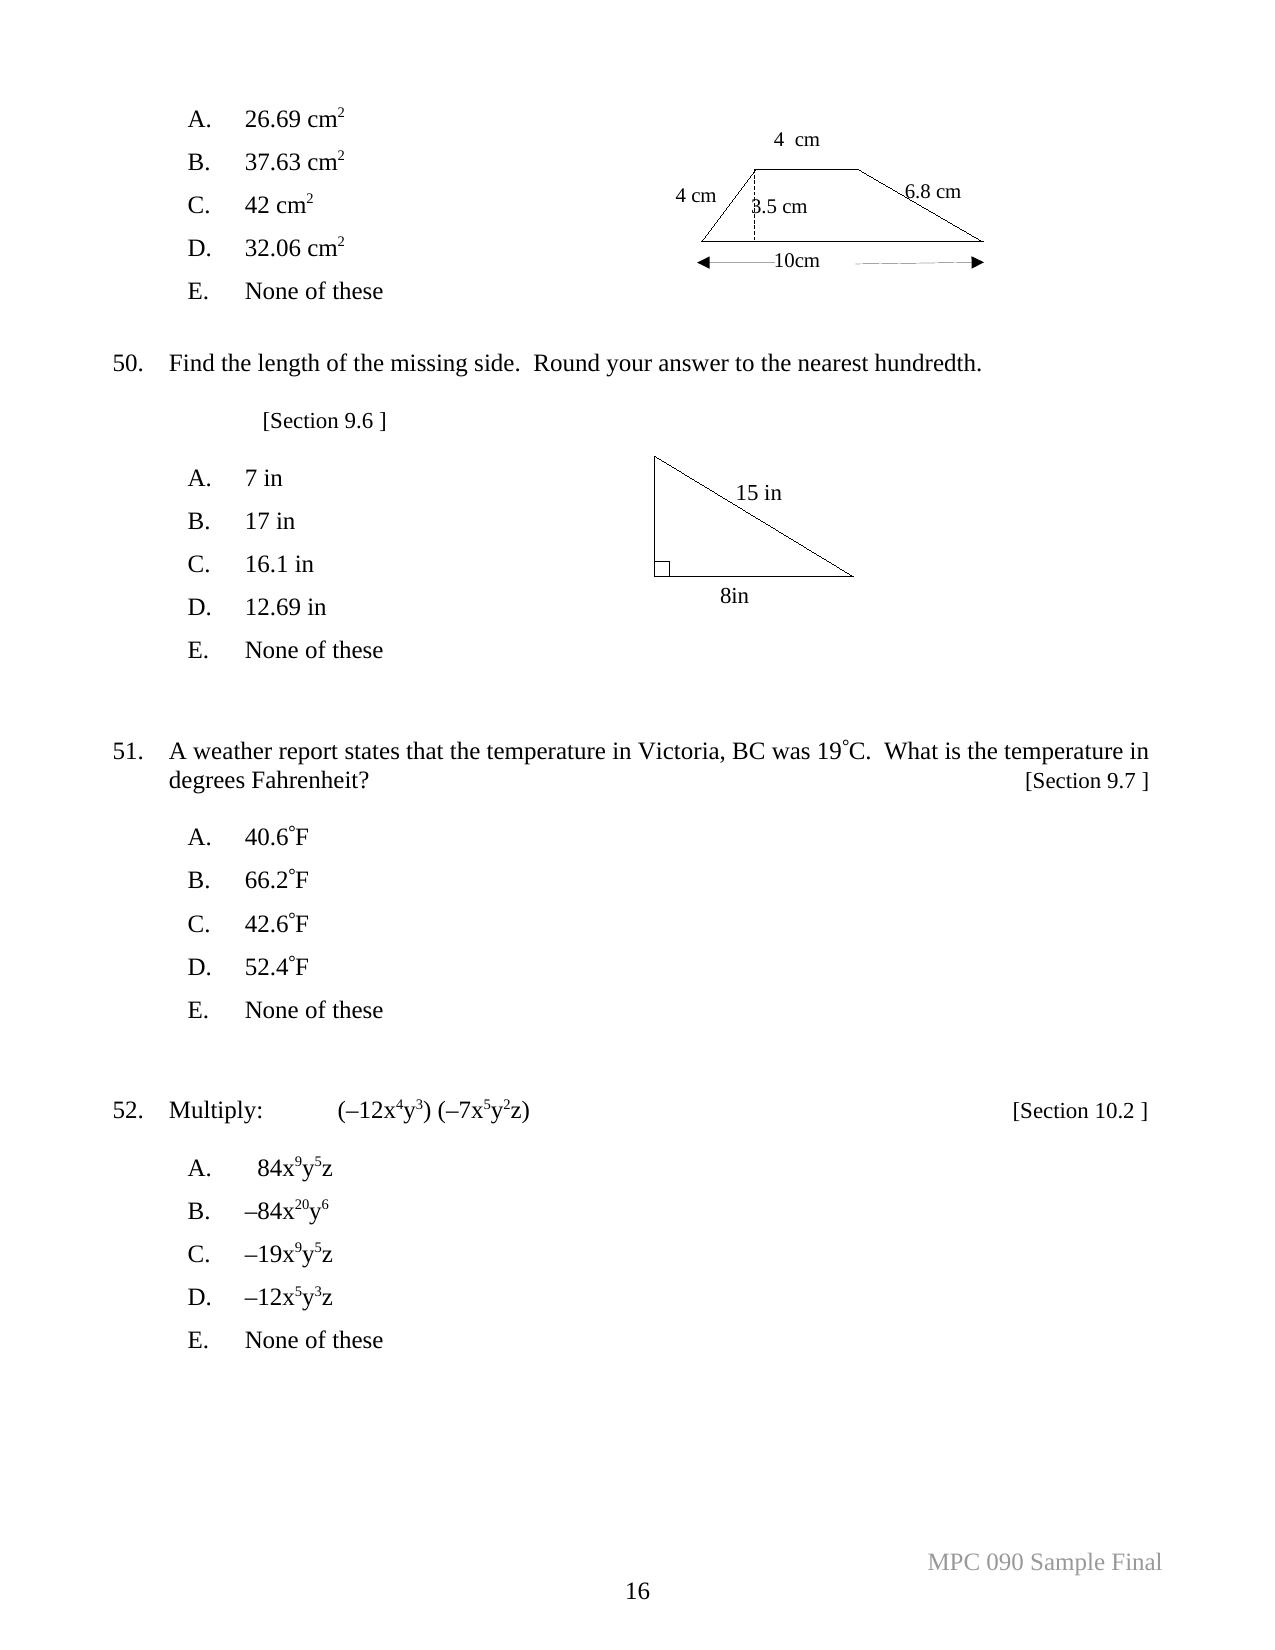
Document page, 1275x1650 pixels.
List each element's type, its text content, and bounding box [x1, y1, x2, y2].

text C. 42.6F [187, 909, 1162, 937]
text B. 37.63 cm2 [187, 147, 1162, 176]
text A. 26.69 cm2 answer [187, 104, 1162, 132]
text E. None of these [187, 1326, 1162, 1354]
text B. –84x20y6 [187, 1196, 1162, 1225]
text E. None of these [187, 276, 1162, 305]
text C. 42 cm2 [187, 190, 1162, 219]
text A. 84x9y5z answer [187, 1153, 1162, 1182]
text C. –19x9y5z [187, 1239, 1162, 1268]
text E. None of these [187, 995, 1162, 1024]
text E. None of these [187, 636, 1162, 664]
text A. 40.6F [187, 822, 1162, 851]
text C. 16.1 in [187, 549, 1162, 578]
text 51. A weather report states that the temperature in was 19C. What is the temperature in degrees Fahrenheit? [Section 9.7 ] [112, 736, 1162, 794]
text 52. Multiply: (–12x4y3) (–7x5y2z) [Section 10.2 ] [112, 1096, 1162, 1124]
text D. 32.06 cm2 [187, 233, 1162, 262]
text B. 66.2F answer [187, 866, 1162, 894]
text D. 52.4F [187, 952, 1162, 981]
text D. –12x5y3z [187, 1282, 1162, 1311]
text D. 12.69 in answer [187, 592, 1162, 621]
text 50. Find the length of the missing side. Round your answer to the nearest hundredth. [Section 9.6 ] [112, 348, 1162, 434]
text A. 7 in [187, 463, 1162, 492]
text B. 17 in [187, 506, 1162, 535]
